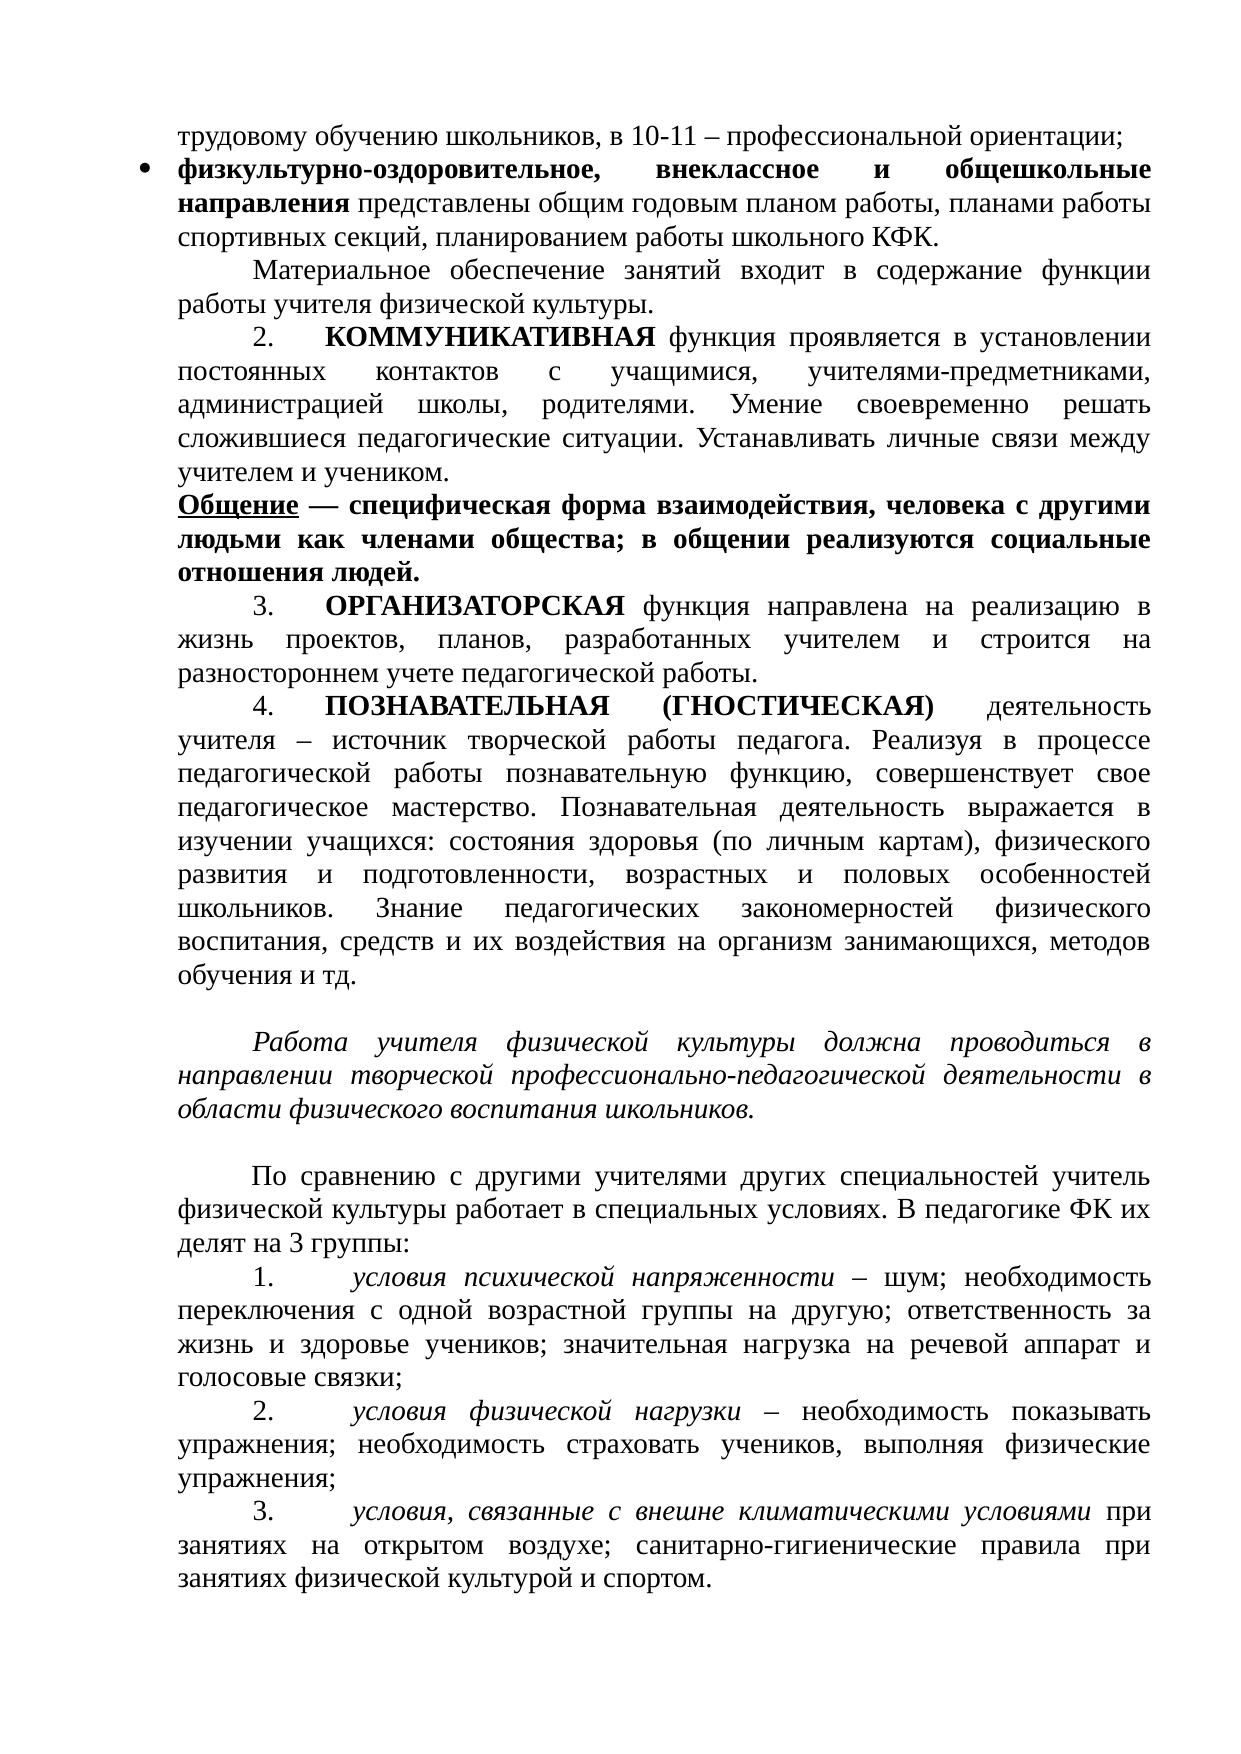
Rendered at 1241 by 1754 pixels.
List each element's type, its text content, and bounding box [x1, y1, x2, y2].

text 4. ПОЗНАВАТЕЛЬНАЯ (ГНОСТИЧЕСКАЯ) деятельность учителя – источник творческой работы педагога. Реализуя в процессе педагогической работы познавательную функцию, совершенствует свое педагогическое мастерство. Познавательная деятельность выражается в изучении учащихся: состояния здоровья (по личным картам), физического развития и подготовленности, возрастных и половых особенностей школьников. Знание педагогических закономерностей физического воспитания, средств и их воздействия на организм занимающихся, методов обучения и тд. [177, 688, 1152, 990]
text Общение — специфическая форма взаимодействия, человека с другими людьми как членами общества; в общении реализуются социальные отношения людей. [177, 487, 1152, 588]
text Работа учителя физической культуры должна проводиться в направлении творческой профессионально-педагогической деятельности в области физического воспитания школьников. [177, 1024, 1152, 1124]
text По сравнению с другими учителями других специальностей учитель физической культуры работает в специальных условиях. В педагогике ФК их делят на 3 группы: [177, 1158, 1152, 1259]
list условия, связанные с внешне климатическими условиями при занятиях на открытом воздухе; санитарно-гигиенические правила при занятиях физической культурой и спортом. [177, 1493, 1152, 1594]
text 3. ОРГАНИЗАТОРСКАЯ функция направлена на реализацию в жизнь проектов, планов, разработанных учителем и строится на разностороннем учете педагогической работы. [177, 588, 1152, 688]
list физкультурно-оздоровительное, внеклассное и общешкольные направления представлены общим годовым планом работы, планами работы спортивных секций, планированием работы школьного КФК. [140, 152, 1152, 252]
list условия психической напряженности – шум; необходимость переключения с одной возрастной группы на другую; ответственность за жизнь и здоровье учеников; значительная нагрузка на речевой аппарат и голосовые связки; [177, 1259, 1152, 1393]
text 2. КОММУНИКАТИВНАЯ функция проявляется в установлении постоянных контактов с учащимися, учителями-предметниками, администрацией школы, родителями. Умение своевременно решать сложившиеся педагогические ситуации. Устанавливать личные связи между учителем и учеником. [177, 319, 1152, 487]
list условия физической нагрузки – необходимость показывать упражнения; необходимость страховать учеников, выполняя физические упражнения; [177, 1393, 1152, 1493]
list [140, 118, 1152, 152]
text Материальное обеспечение занятий входит в содержание функции работы учителя физической культуры. [177, 252, 1152, 319]
